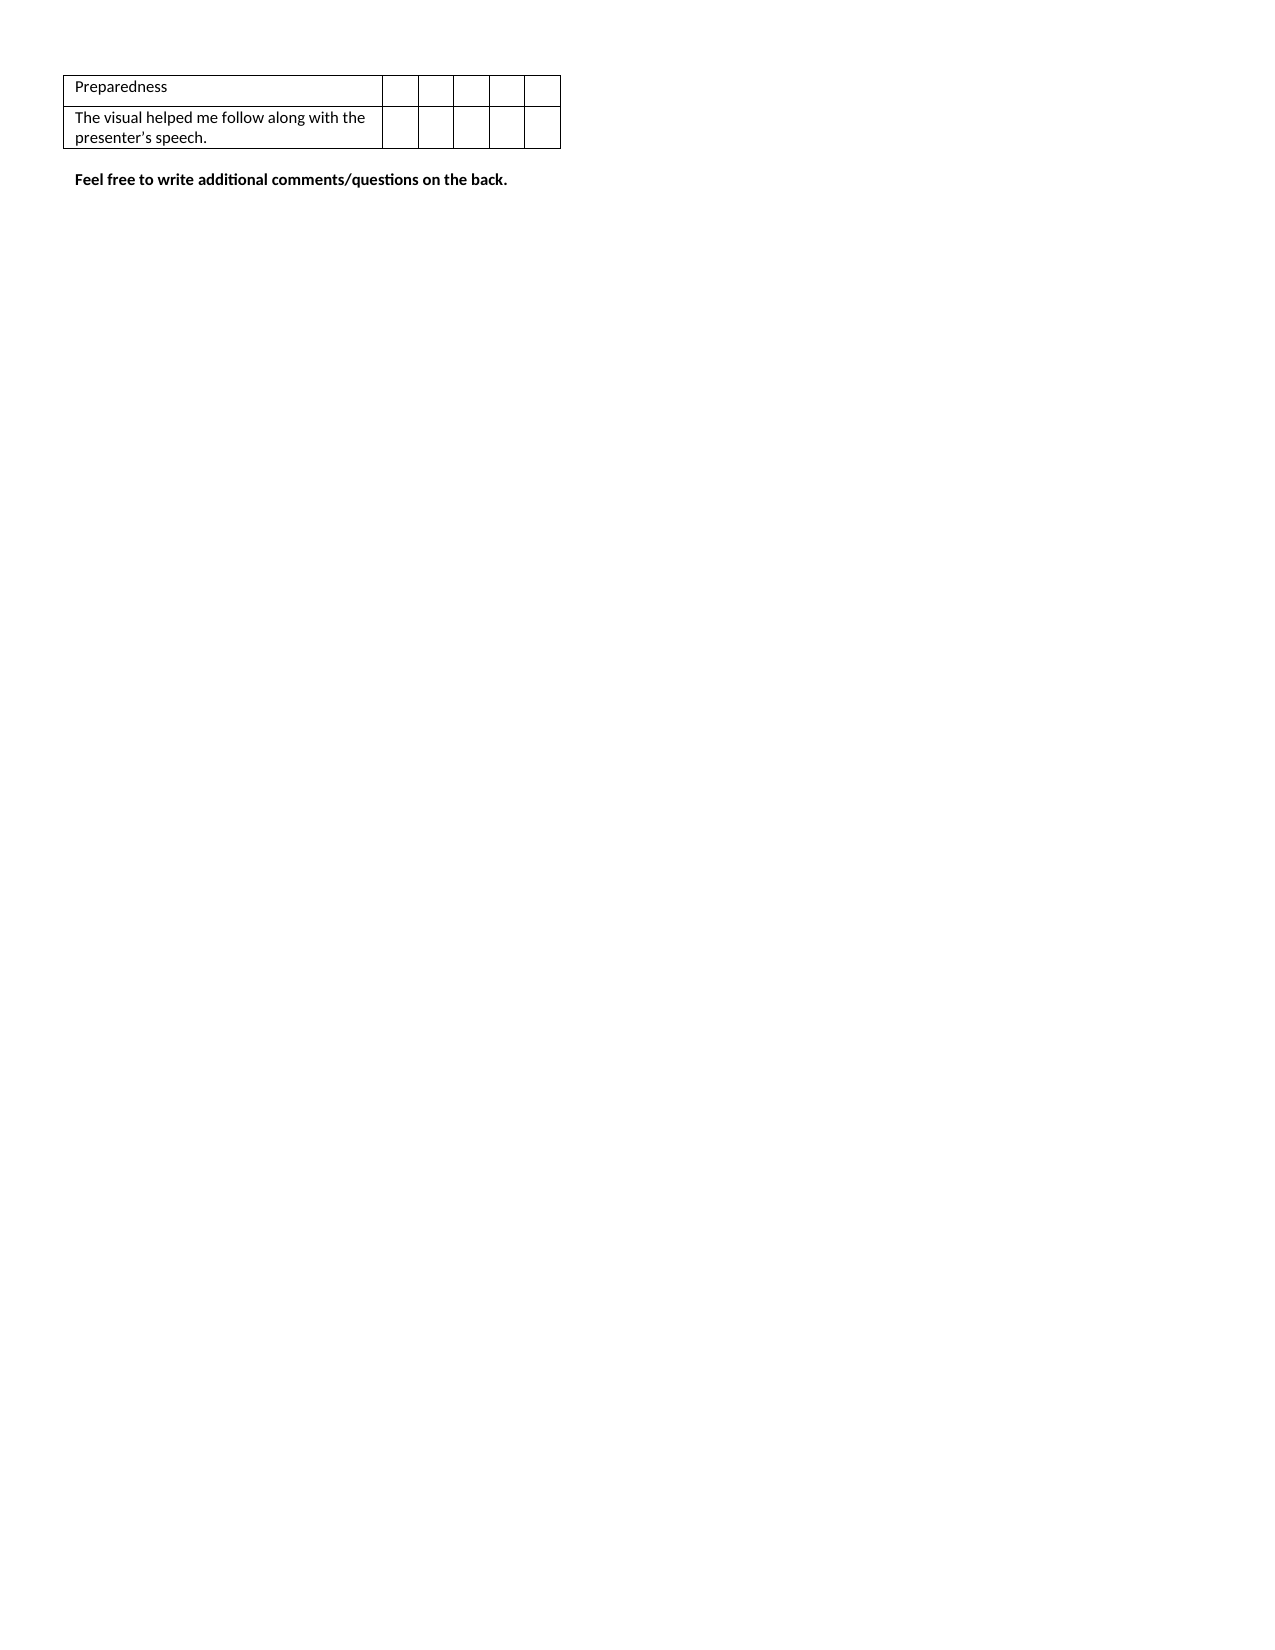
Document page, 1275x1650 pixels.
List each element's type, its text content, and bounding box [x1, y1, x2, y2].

table_cell [525, 107, 560, 148]
table_cell [419, 107, 453, 148]
table_cell [454, 76, 489, 106]
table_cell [64, 107, 382, 148]
table_cell [454, 107, 489, 148]
table_cell [525, 76, 560, 106]
table_cell Preparedness [64, 76, 382, 106]
table_cell [383, 76, 418, 106]
table_cell [490, 107, 524, 148]
table_cell [419, 76, 453, 106]
text Feel free to write additional comments/questions on the back. [75, 169, 600, 189]
table_cell [383, 107, 418, 148]
table_cell [490, 76, 524, 106]
